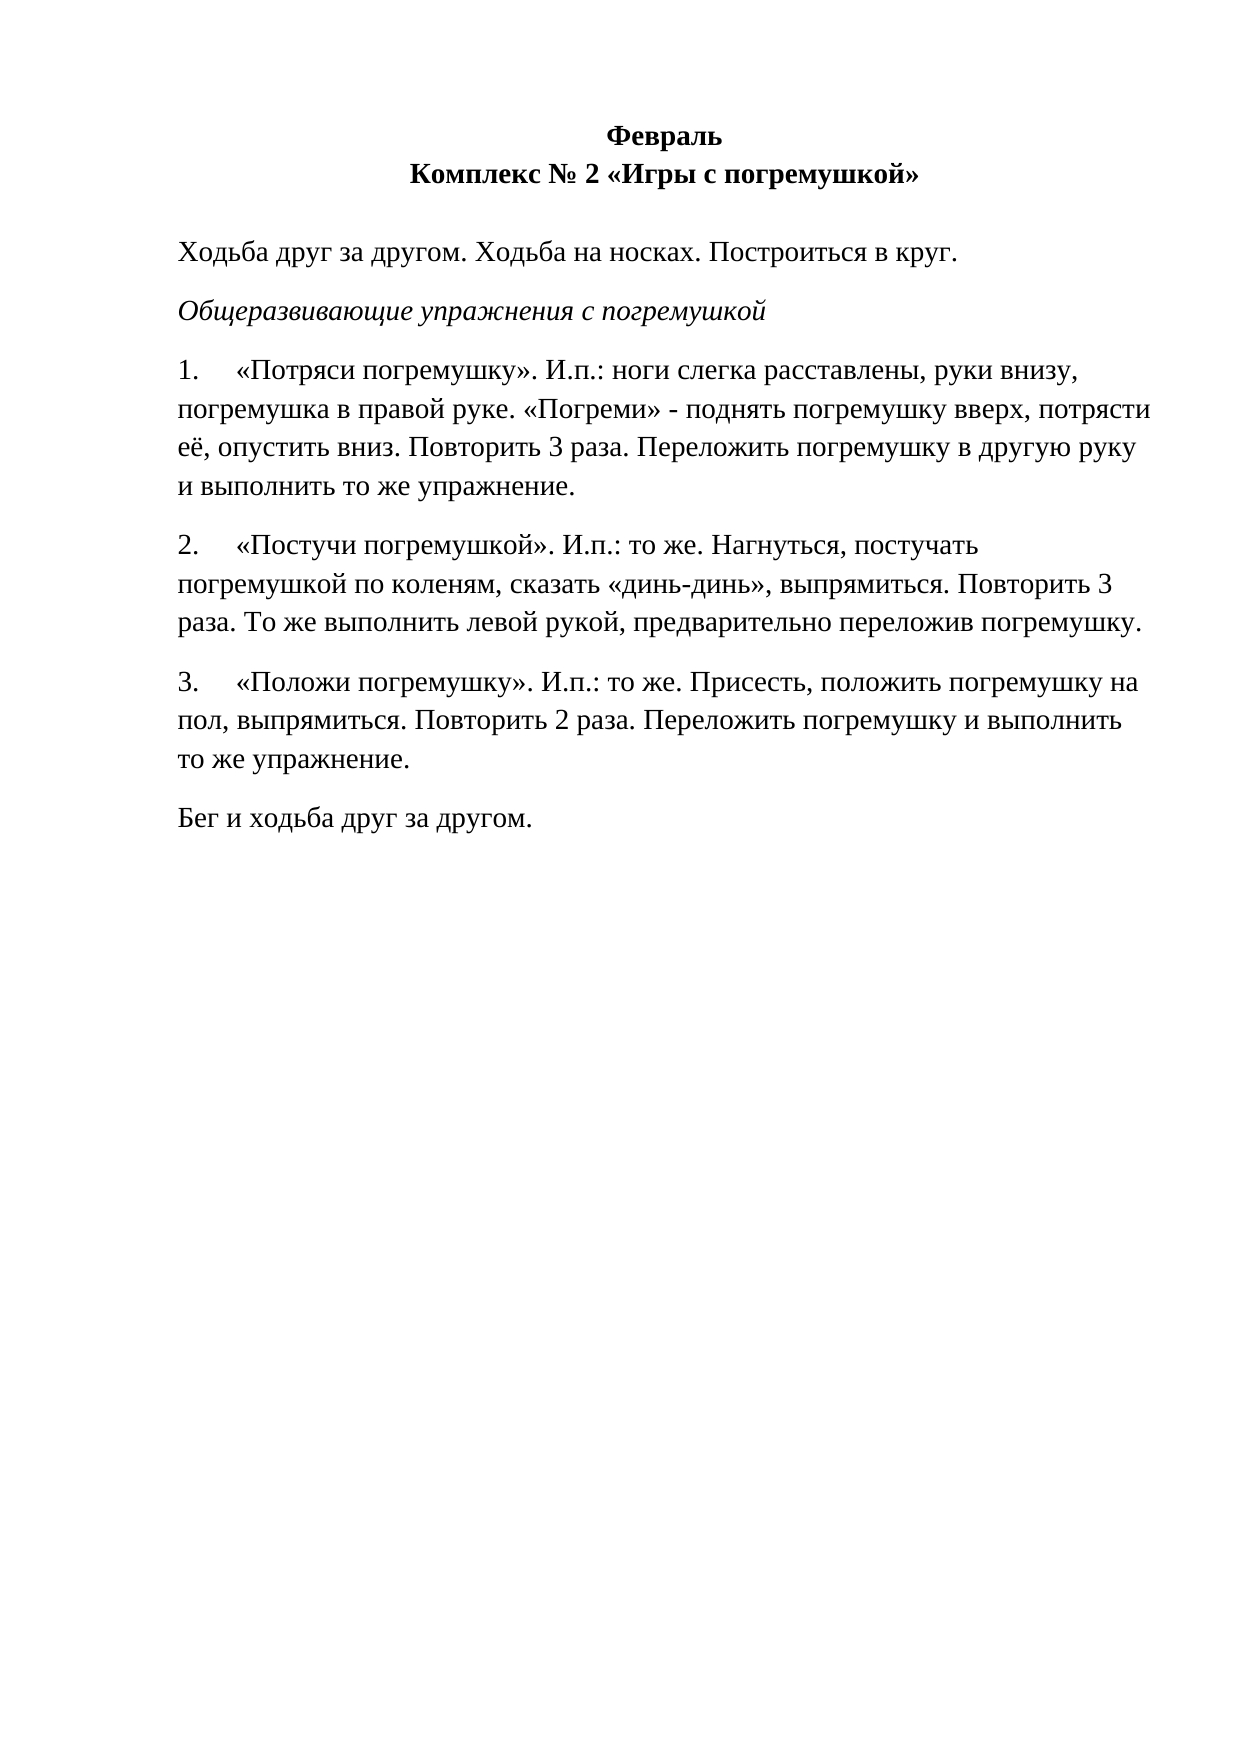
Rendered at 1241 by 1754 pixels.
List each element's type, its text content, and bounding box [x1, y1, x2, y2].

text 2. «Постучи погремушкой». И.п.: то же. Нагнуться, постучать погремушкой по коленям, сказать «динь-динь», выпрямиться. Повторить 3 раза. То же выполнить левой рукой, предварительно переложив погремушку. [177, 527, 1152, 638]
text Ходьба друг за другом. Ходьба на носках. Построиться в круг. [177, 234, 1152, 267]
text 1. «Потряси погремушку». И.п.: ноги слегка расставлены, руки внизу, погремушка в правой руке. «Погреми» - поднять погремушку вверх, потрясти её, опустить вниз. Повторить 3 раза. Переложить погремушку в другую руку и выполнить то же упражнение. [177, 352, 1152, 502]
text Февраль [177, 118, 1152, 152]
text Бег и ходьба друг за другом. [177, 800, 1152, 834]
text Общеразвивающие упражнения с погремушкой [177, 293, 1152, 327]
text 3. «Положи погремушку». И.п.: то же. Присесть, положить погремушку на пол, выпрямиться. Повторить 2 раза. Переложить погремушку и выполнить то же упражнение. [177, 664, 1152, 774]
text Комплекс № 2 «Игры с погремушкой» [177, 157, 1152, 190]
